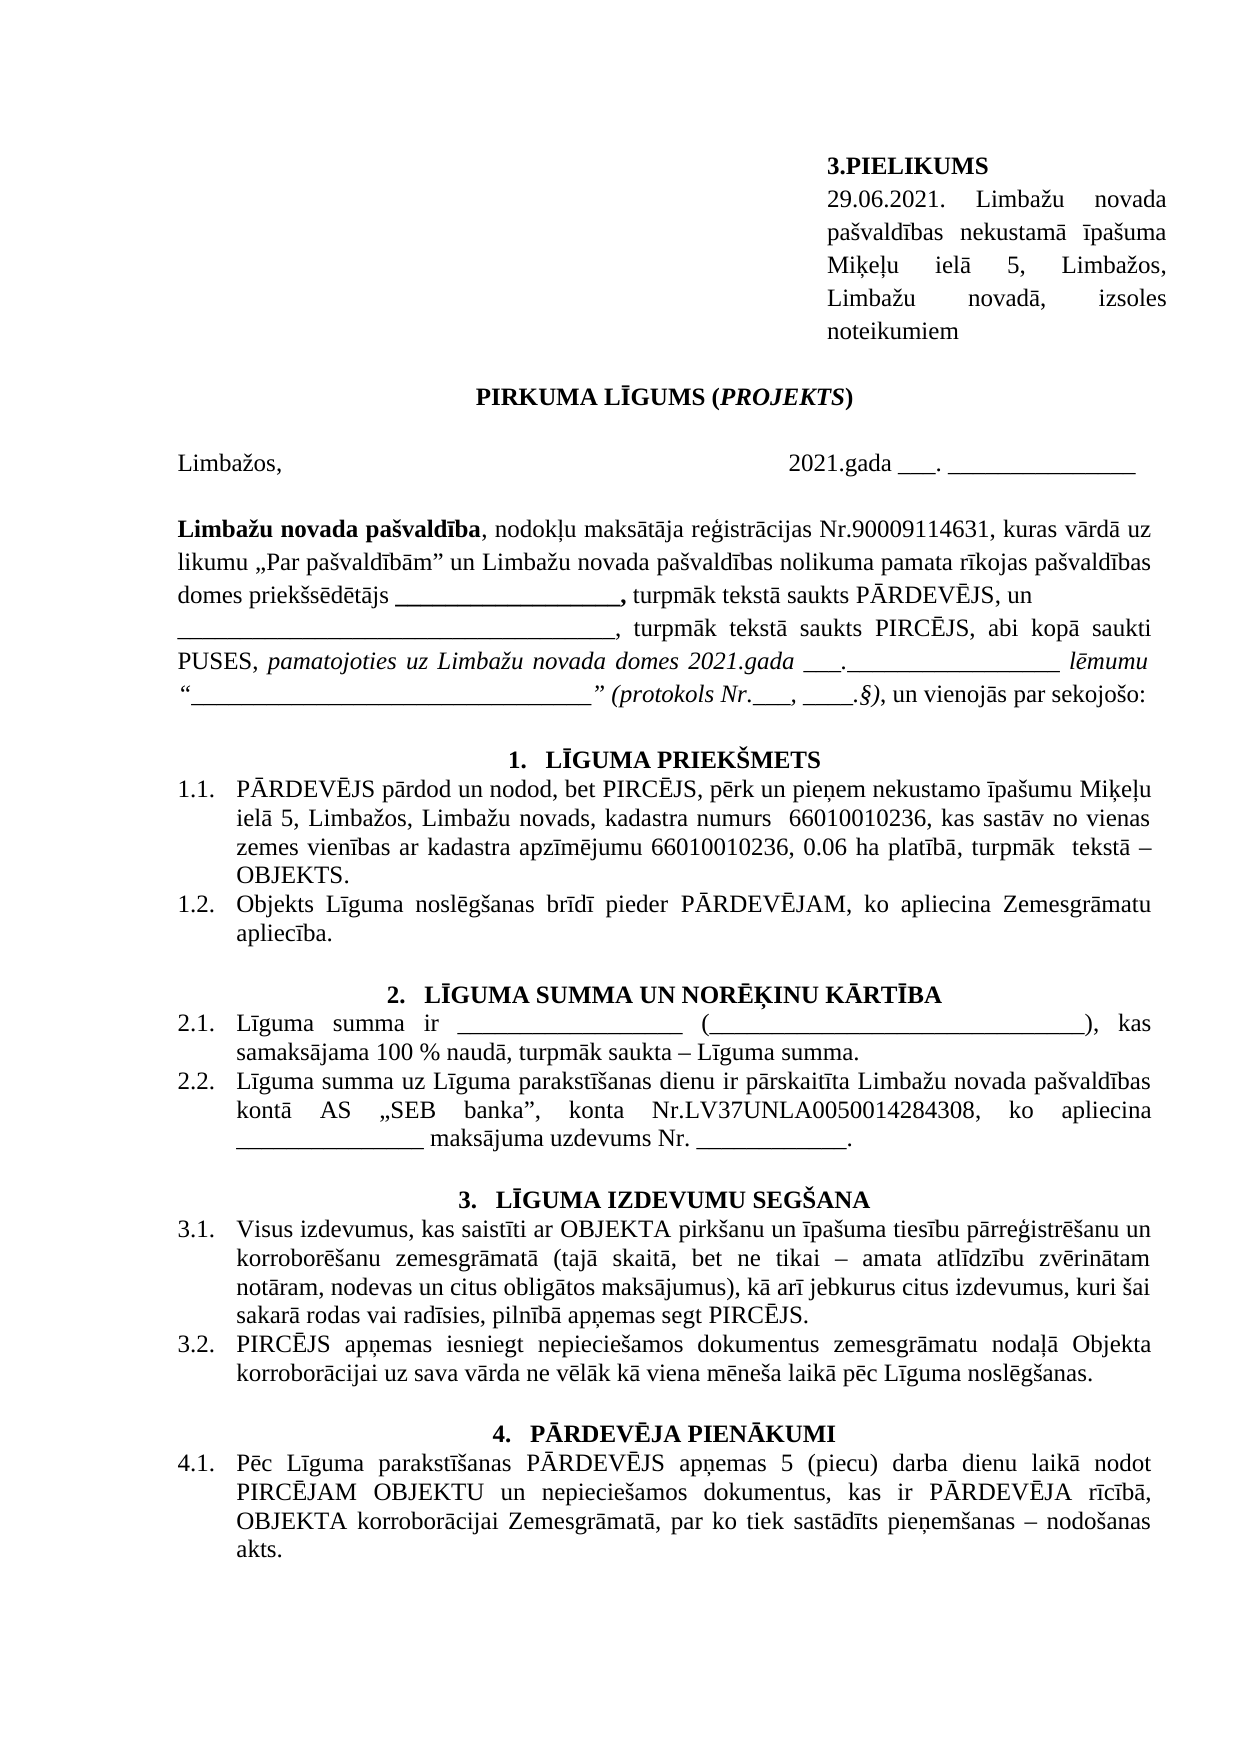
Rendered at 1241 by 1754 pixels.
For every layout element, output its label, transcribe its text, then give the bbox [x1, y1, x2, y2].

list Pēc Līguma parakstīšanas Pārdevējs apņemas 5 (piecu) darba dienu laikā nodot Pircējam Objektu un nepieciešamos dokumentus, kas ir Pārdevēja rīcībā, Objekta korroborācijai Zemesgrāmatā, par ko tiek sastādīts pieņemšanas – nodošanas akts. [177, 1448, 1152, 1563]
text Limbažos, 2021.gada ___. _______________ [177, 448, 1152, 477]
text ___________________________________, turpmāk tekstā saukts Pircējs, abi kopā saukti PUSES, pamatojoties uz Limbažu novada domes 2021.gada ___._________________ lēmumu “________________________________” (protokols Nr.___, ____.§), un vienojās par sekojošo: [177, 613, 1152, 708]
list Līguma summa ir __________________ (______________________________), kas samaksājama 100 % naudā, turpmāk saukta – Līguma summa. [177, 1008, 1152, 1066]
list Līguma Izdevumu segšana [177, 1185, 1152, 1214]
text Limbažu novada pašvaldība, nodokļu maksātāja reģistrācijas Nr.90009114631, kuras vārdā uz likumu „Par pašvaldībām” un Limbažu novada pašvaldības nolikuma pamata rīkojas pašvaldības domes priekšsēdētājs __________________, turpmāk tekstā saukts Pārdevējs, un [177, 514, 1152, 609]
list Visus izdevumus, kas saistīti ar Objekta pirkšanu un īpašuma tiesību pārreģistrēšanu un korroborēšanu zemesgrāmatā (tajā skaitā, bet ne tikai – amata atlīdzību zvērinātam notāram, nodevas un citus obligātos maksājumus), kā arī jebkurus citus izdevumus, kuri šai sakarā rodas vai radīsies, pilnībā apņemas segt Pircējs. [177, 1214, 1152, 1329]
list Līguma summa un norēķinu kārtība [177, 980, 1152, 1008]
list līguma priekšmets [177, 746, 1152, 774]
list Objekts Līguma noslēgšanas brīdī pieder Pārdevējam, ko apliecina Zemesgrāmatu apliecība. [177, 889, 1152, 947]
text Pirkuma līgums (projekts) [177, 382, 1152, 411]
list Pārdevēja pienākumi [177, 1419, 1152, 1448]
list Pircējs apņemas iesniegt nepieciešamos dokumentus zemesgrāmatu nodaļā Objekta korroborācijai uz sava vārda ne vēlāk kā viena mēneša laikā pēc Līguma noslēgšanas. [177, 1329, 1152, 1387]
text 29.06.2021. Limbažu novada pašvaldības nekustamā īpašuma Miķeļu ielā 5, Limbažos, Limbažu novadā, izsoles noteikumiem [827, 184, 1166, 345]
list Pārdevējs pārdod un nodod, bet Pircējs, pērk un pieņem nekustamo īpašumu Miķeļu ielā 5, Limbažos, Limbažu novads, kadastra numurs 66010010236, kas sastāv no vienas zemes vienības ar kadastra apzīmējumu 66010010236, 0.06 ha platībā, turpmāk tekstā – Objekts. [177, 774, 1152, 889]
list Līguma summa uz Līguma parakstīšanas dienu ir pārskaitīta Limbažu novada pašvaldības kontā AS „SEB banka”, konta Nr.LV37UNLA0050014284308, ko apliecina _______________ maksājuma uzdevums Nr. ____________. [177, 1066, 1152, 1152]
text 3.pielikums [827, 151, 1152, 180]
